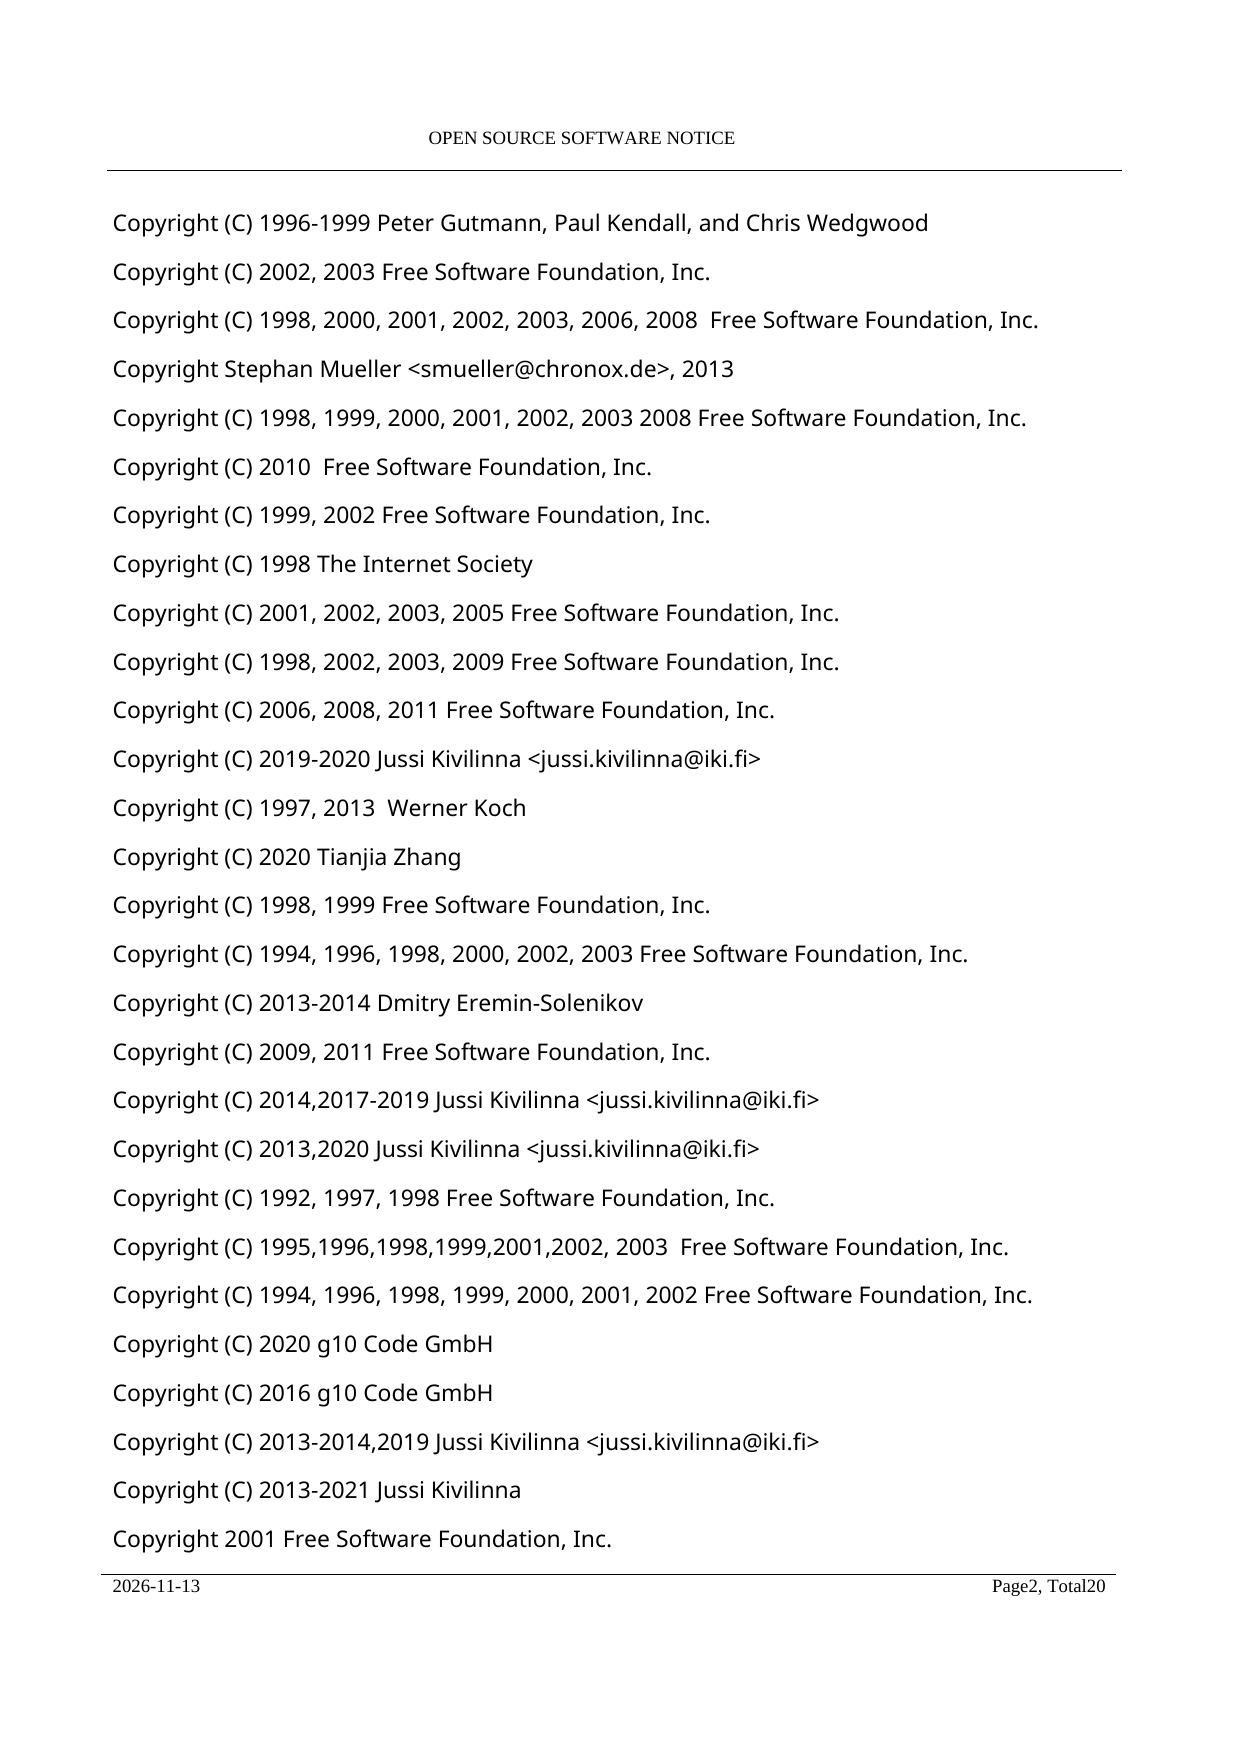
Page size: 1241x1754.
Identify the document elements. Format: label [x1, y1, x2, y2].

text [112, 206, 1128, 1555]
